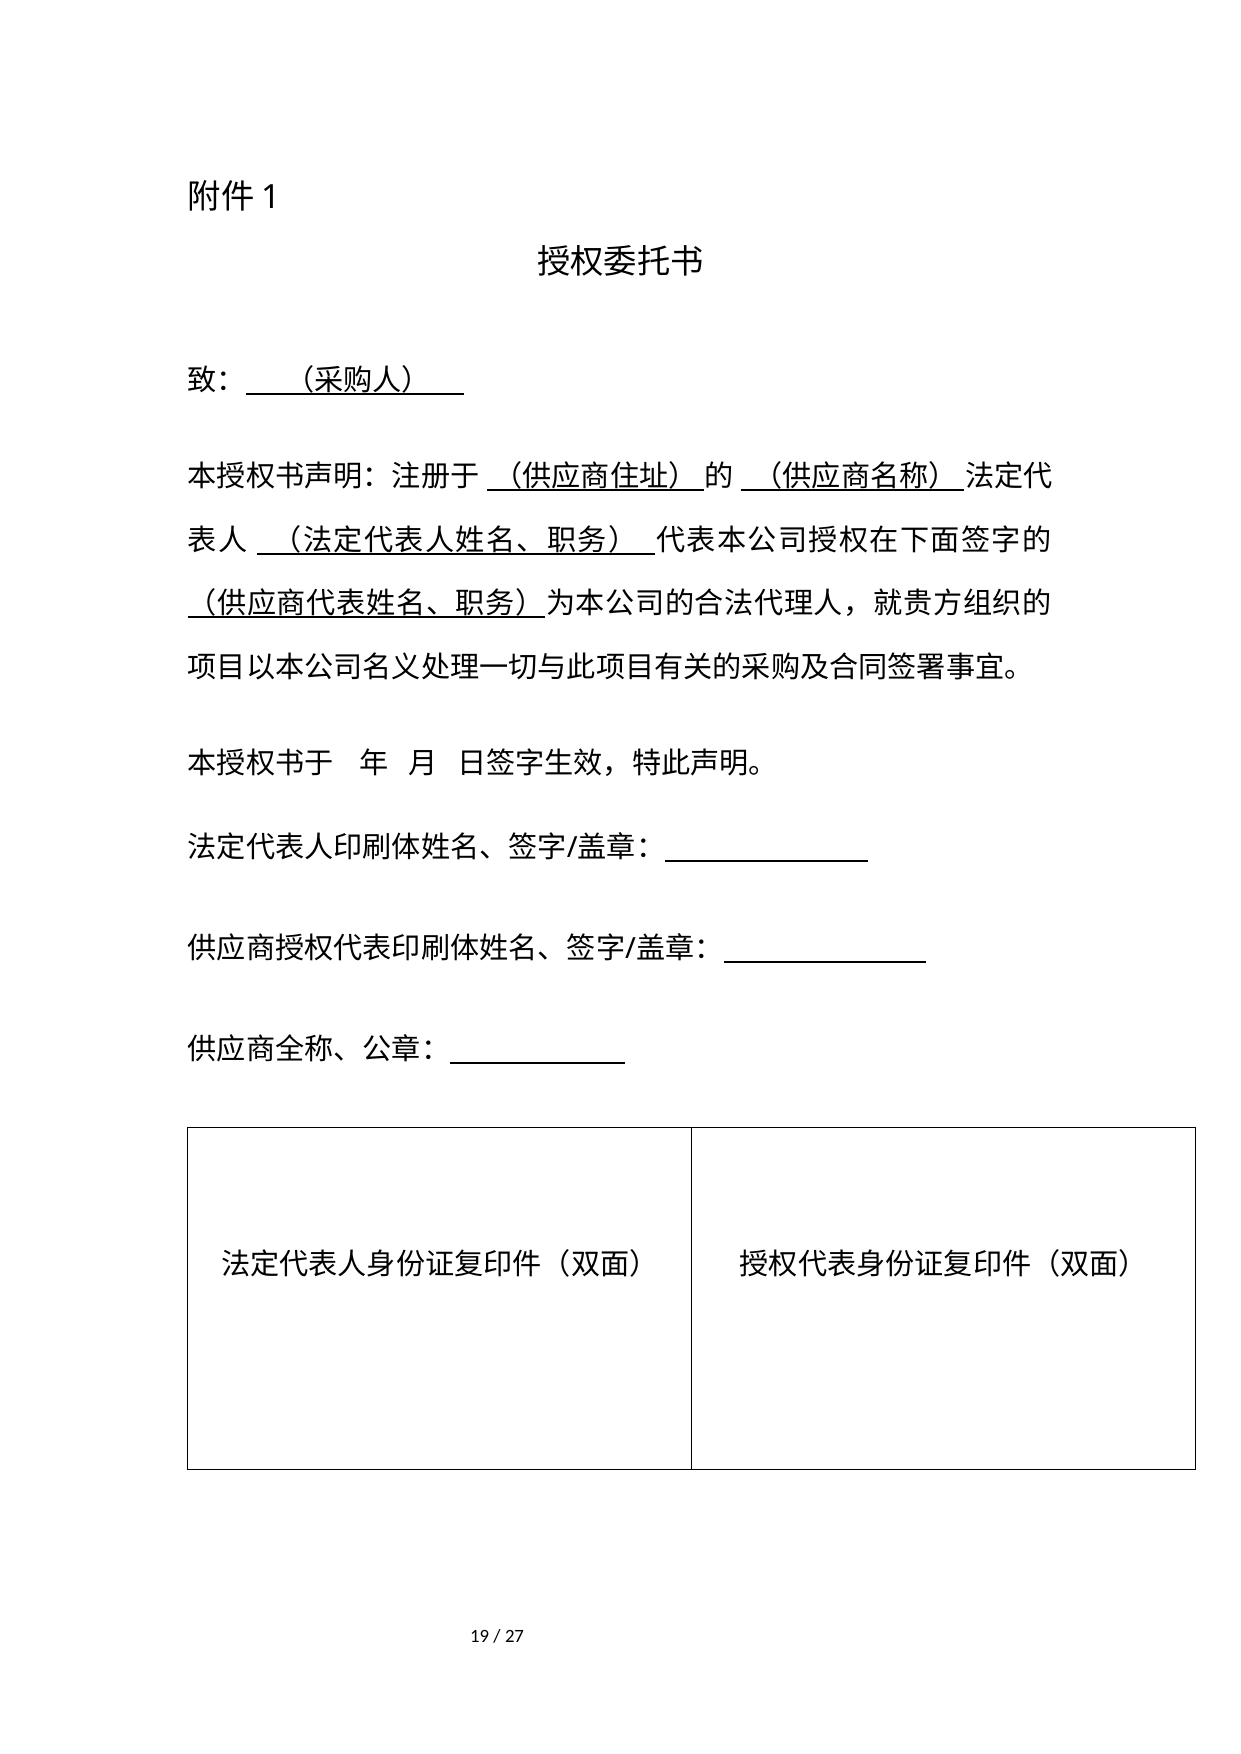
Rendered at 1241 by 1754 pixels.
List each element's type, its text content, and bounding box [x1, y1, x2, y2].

text 本授权书于 年 月 日签字生效，特此声明。 [187, 739, 1053, 781]
table_header 法定代表人身份证复印件（双面） [188, 1128, 691, 1469]
text 附件1 [187, 162, 1053, 227]
text 供应商授权代表印刷体姓名、签字/盖章： [187, 925, 1053, 967]
text 授权委托书 [187, 227, 1053, 292]
text 致： （采购人） [187, 357, 1053, 399]
text 法定代表人印刷体姓名、签字/盖章： [187, 824, 1053, 866]
text 本授权书声明：注册于 （供应商住址） 的 （供应商名称） 法定代表人 （法定代表人姓名、职务） 代表本公司授权在下面签字的 （供应商代表姓名、职务）为本公司的合法代理人，就贵方组织的 项目以本公司名义处理一切与此项目有关的采购及合同签署事宜。 [187, 453, 1053, 686]
text 供应商全称、公章： [187, 1026, 1053, 1068]
table_header 授权代表身份证复印件（双面） [692, 1128, 1195, 1469]
